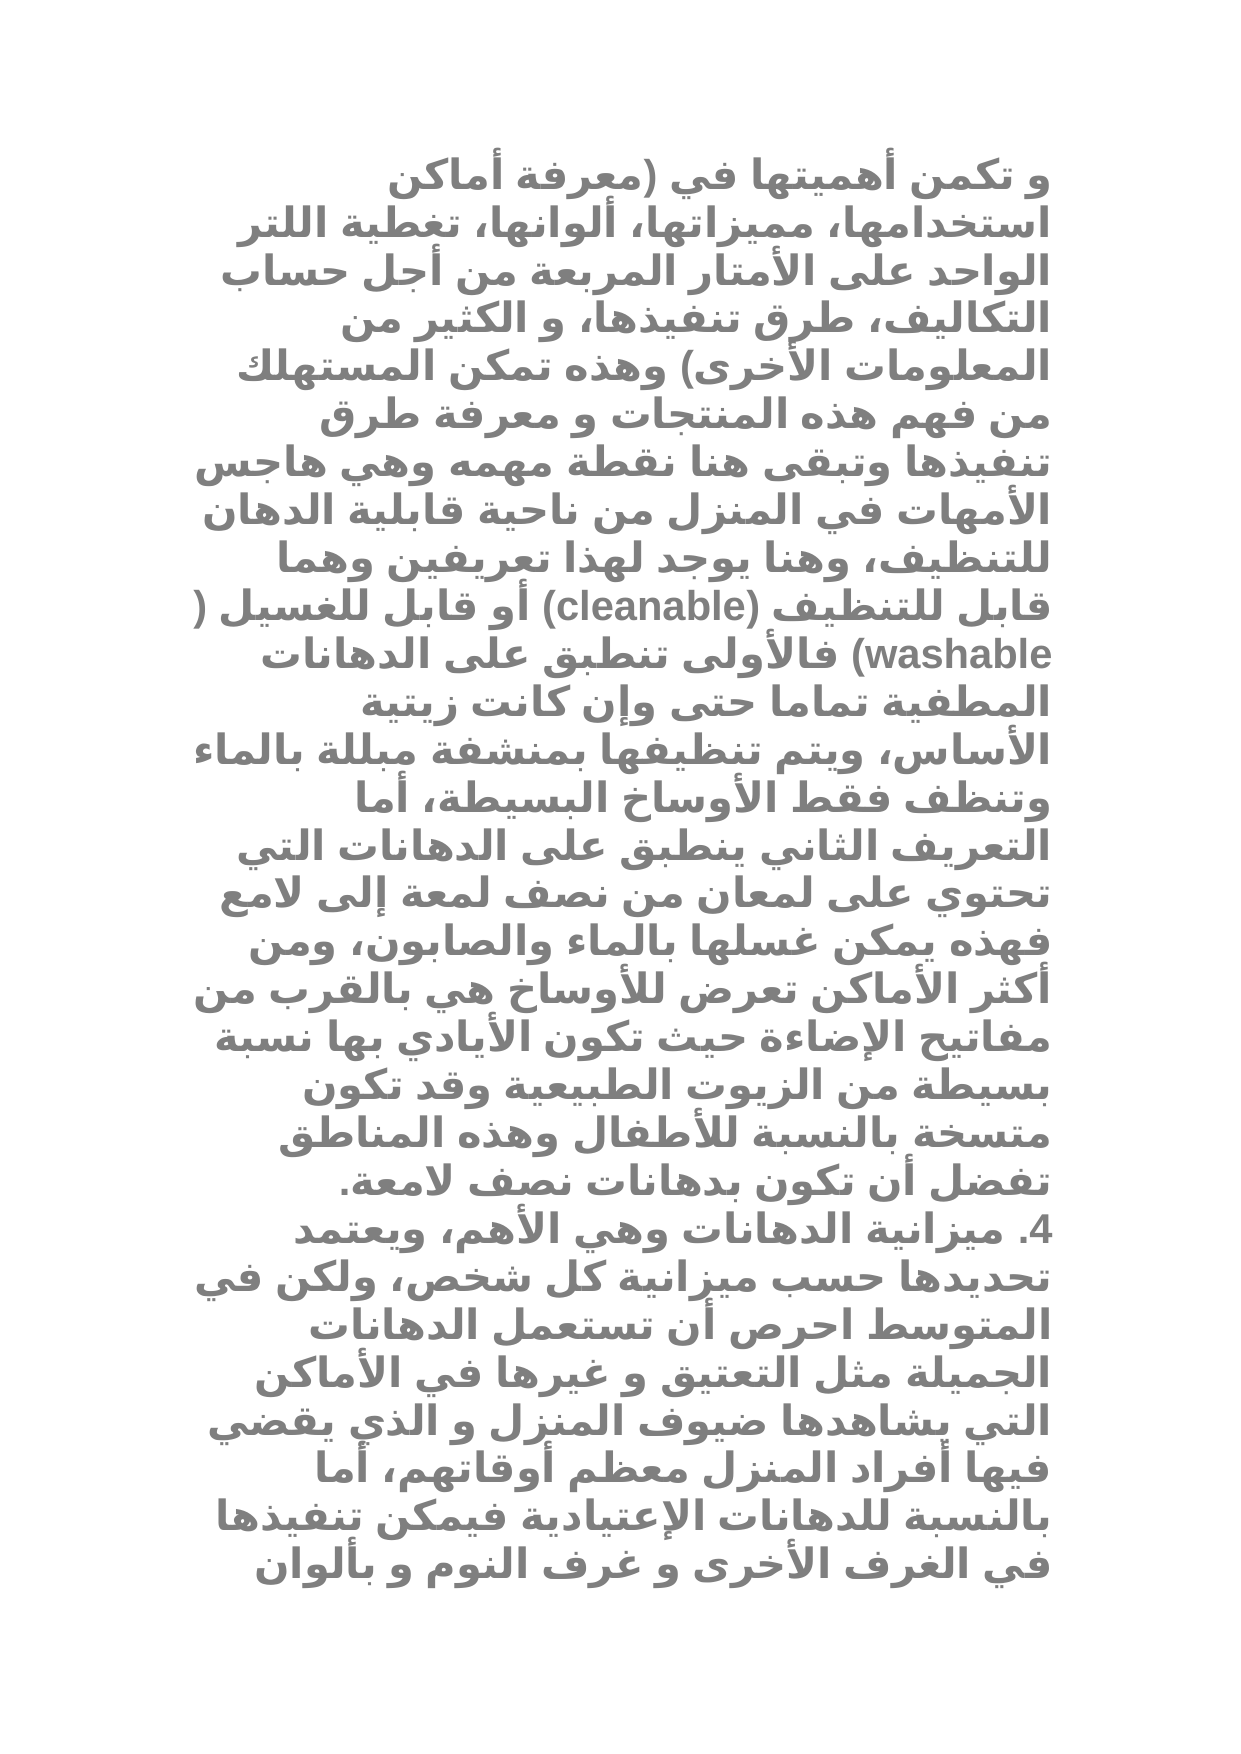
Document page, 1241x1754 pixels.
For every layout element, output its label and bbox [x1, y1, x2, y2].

text [187, 150, 1053, 1587]
